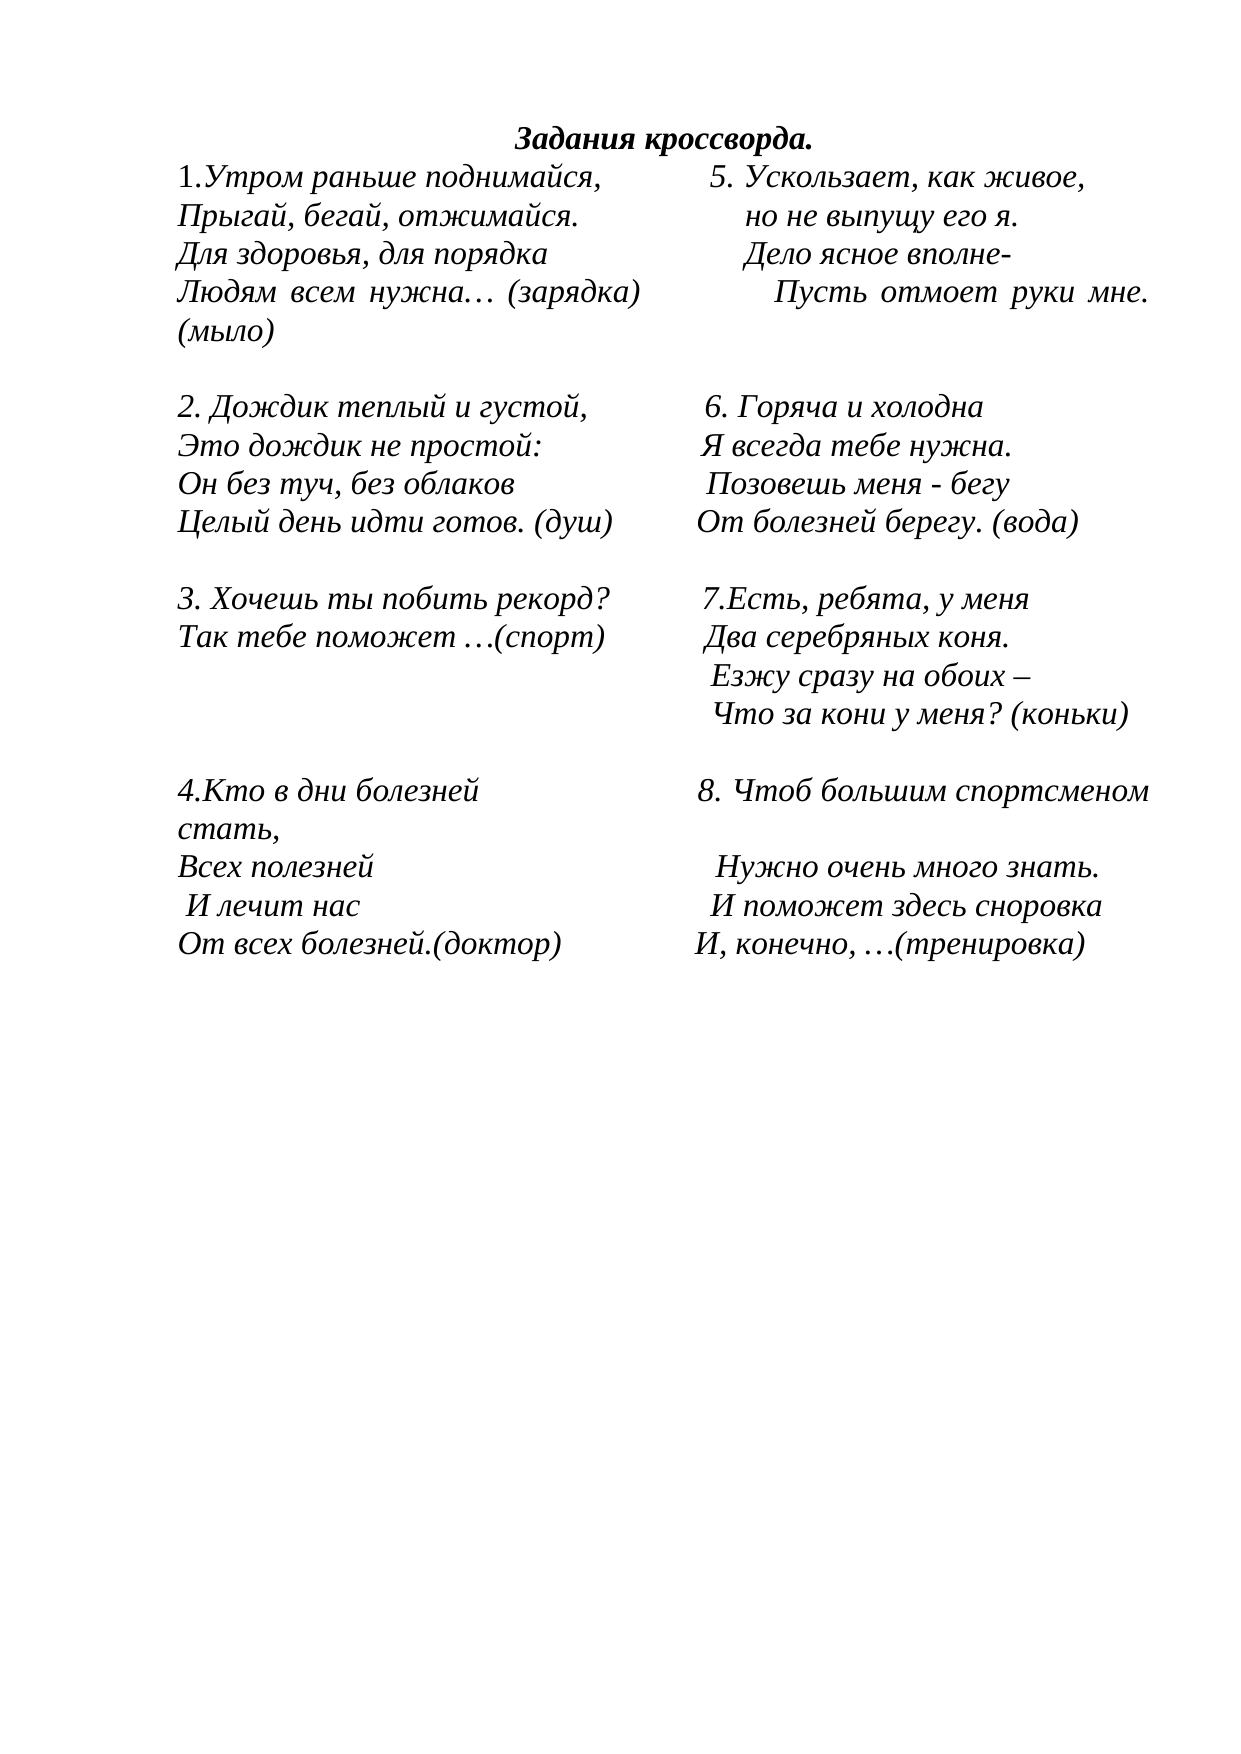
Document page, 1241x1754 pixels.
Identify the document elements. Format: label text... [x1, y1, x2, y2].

text И лечит нас И поможет здесь сноровка [177, 885, 1152, 923]
text Для здоровья, для порядка Дело ясное вполне- [177, 233, 1152, 271]
text 4.Кто в дни болезней 8. Чтоб большим спортсменом стать, [177, 770, 1152, 846]
text Он без туч, без облаков Позовешь меня - бегу [177, 463, 1152, 501]
text Езжу сразу на обоих – [177, 655, 1152, 693]
text 3. Хочешь ты побить рекорд? 7.Есть, ребята, у меня [177, 578, 1152, 616]
text Прыгай, бегай, отжимайся. но не выпущу его я. [177, 195, 1152, 233]
text От всех болезней.(доктор) И, конечно, …(тренировка) [177, 923, 1152, 961]
text Людям всем нужна… (зарядка) Пусть отмоет руки мне. (мыло) [177, 271, 1152, 348]
text Всех полезней Нужно очень много знать. [177, 846, 1152, 885]
text 1.Утром раньше поднимайся, 5. Ускользает, как живое, [177, 156, 1152, 195]
text Задания кроссворда. [177, 118, 1152, 156]
text Так тебе поможет …(спорт) Два серебряных коня. [177, 616, 1152, 655]
text Целый день идти готов. (душ) От болезней берегу. (вода) [177, 501, 1152, 540]
text Что за кони у меня? (коньки) [177, 693, 1152, 731]
text 2. Дождик теплый и густой, 6. Горяча и холодна [177, 386, 1152, 425]
text Это дождик не простой: Я всегда тебе нужна. [177, 425, 1152, 463]
